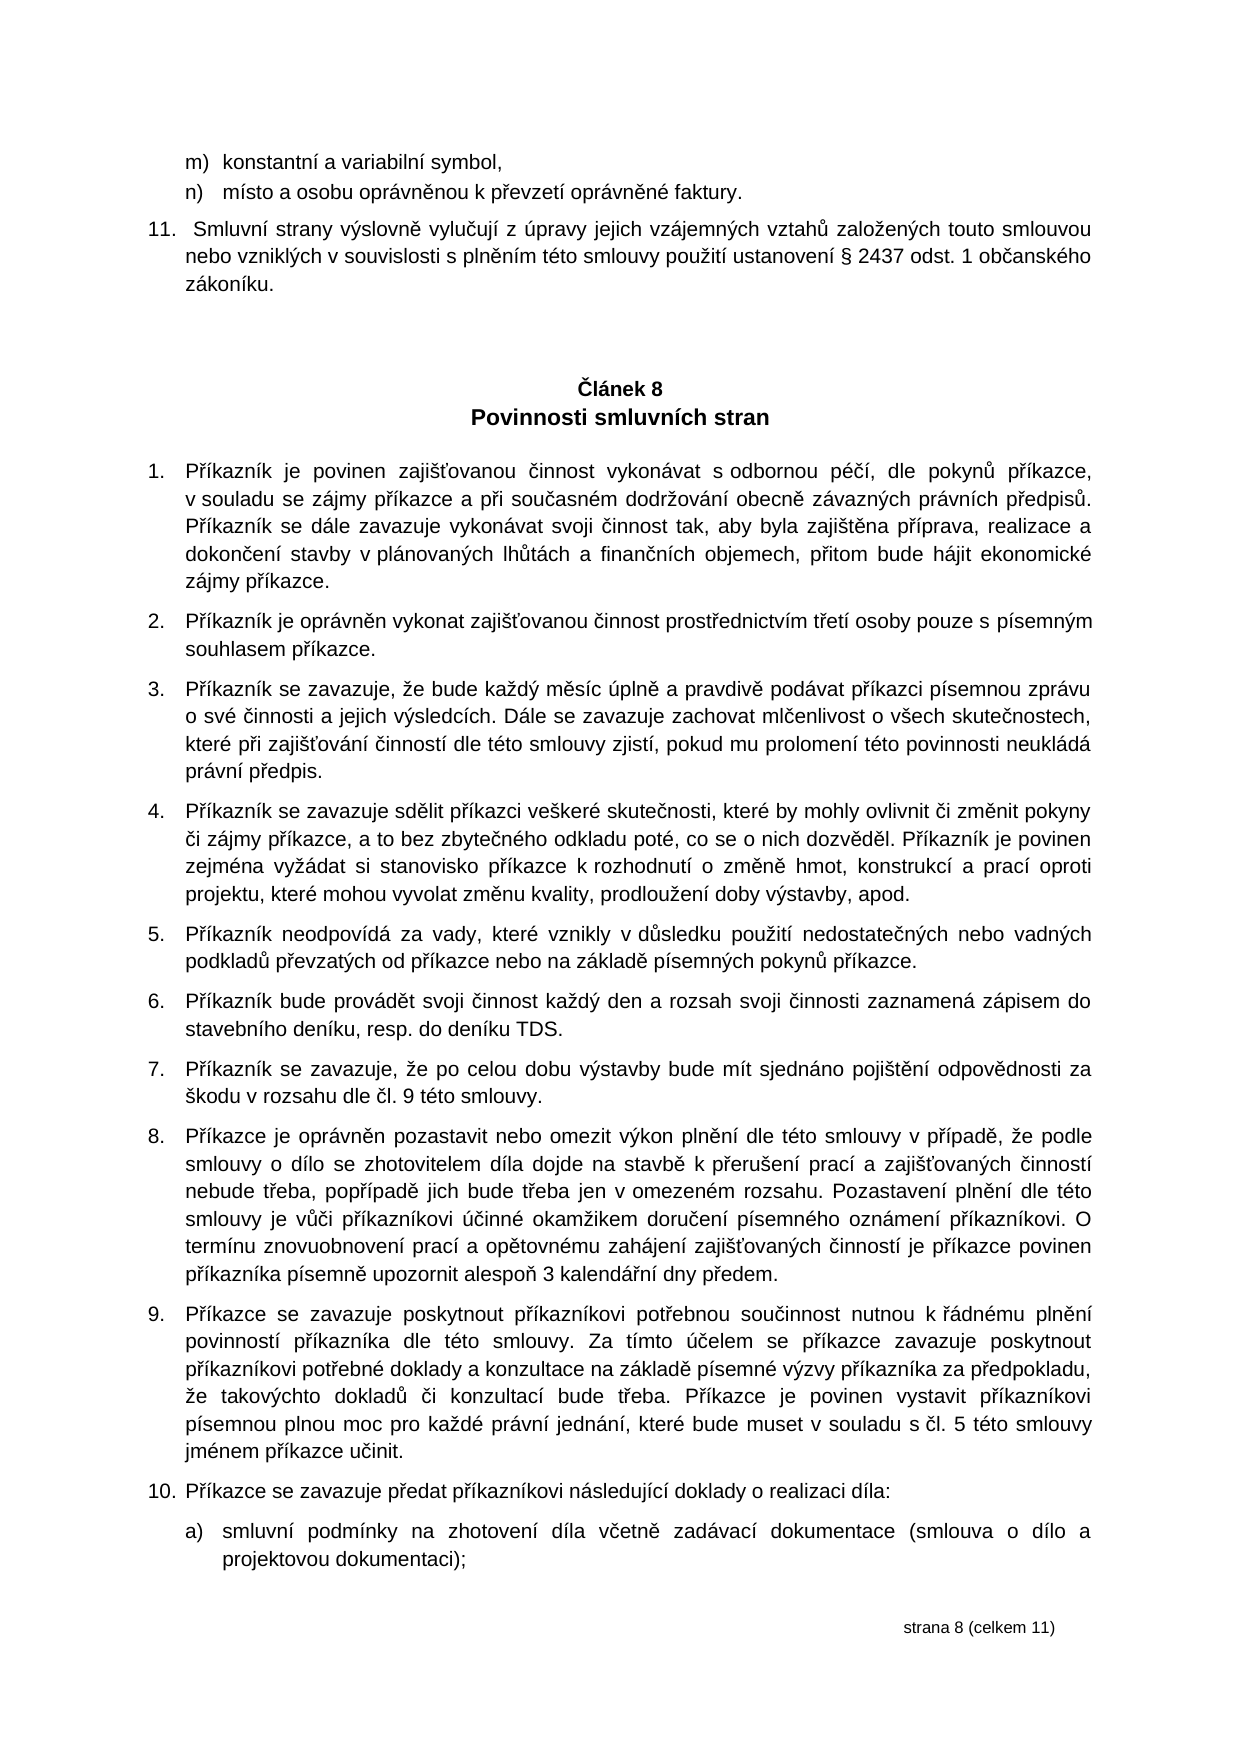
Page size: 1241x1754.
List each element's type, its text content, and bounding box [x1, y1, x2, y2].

list Příkazník je povinen zajišťovanou činnost vykonávat s odbornou péčí, dle pokynů příkazce, v souladu se zájmy příkazce a při současném dodržování obecně závazných právních předpisů. Příkazník se dále zavazuje vykonávat svoji činnost tak, aby byla zajištěna příprava, realizace a dokončení stavby v plánovaných lhůtách a finančních objemech, přitom bude hájit ekonomické zájmy příkazce. [148, 459, 1092, 593]
list Příkazník se zavazuje, že bude každý měsíc úplně a pravdivě podávat příkazci písemnou zprávu o své činnosti a jejich výsledcích. Dále se zavazuje zachovat mlčenlivost o všech skutečnostech, které při zajišťování činností dle této smlouvy zjistí, pokud mu prolomení této povinnosti neukládá právní předpis. [148, 677, 1092, 783]
text Povinnosti smluvních stran [148, 404, 1092, 430]
list konstantní a variabilní symbol, [185, 150, 1092, 174]
list Příkazník je oprávněn vykonat zajišťovanou činnost prostřednictvím třetí osoby pouze s písemným souhlasem příkazce. [148, 609, 1092, 661]
list Smluvní strany výslovně vylučují z úpravy jejich vzájemných vztahů založených touto smlouvou nebo vzniklých v souvislosti s plněním této smlouvy použití ustanovení § 2437 odst. 1 občanského zákoníku. [148, 216, 1092, 295]
list Příkazník neodpovídá za vady, které vznikly v důsledku použití nedostatečných nebo vadných podkladů převzatých od příkazce nebo na základě písemných pokynů příkazce. [148, 922, 1092, 973]
list Příkazce je oprávněn pozastavit nebo omezit výkon plnění dle této smlouvy v případě, že podle smlouvy o dílo se zhotovitelem díla dojde na stavbě k přerušení prací a zajišťovaných činností nebude třeba, popřípadě jich bude třeba jen v omezeném rozsahu. Pozastavení plnění dle této smlouvy je vůči příkazníkovi účinné okamžikem doručení písemného oznámení příkazníkovi. O termínu znovuobnovení prací a opětovnému zahájení zajišťovaných činností je příkazce povinen příkazníka písemně upozornit alespoň 3 kalendářní dny předem. [148, 1124, 1092, 1286]
list Příkazník bude provádět svoji činnost každý den a rozsah svoji činnosti zaznamená zápisem do stavebního deníku, resp. do deníku TDS. [148, 989, 1092, 1041]
list Příkazce se zavazuje předat příkazníkovi následující doklady o realizaci díla: [148, 1479, 1092, 1503]
list Příkazce se zavazuje poskytnout příkazníkovi potřebnou součinnost nutnou k řádnému plnění povinností příkazníka dle této smlouvy. Za tímto účelem se příkazce zavazuje poskytnout příkazníkovi potřebné doklady a konzultace na základě písemné výzvy příkazníka za předpokladu, že takovýchto dokladů či konzultací bude třeba. Příkazce je povinen vystavit příkazníkovi písemnou plnou moc pro každé právní jednání, které bude muset v souladu s čl. 5 této smlouvy jménem příkazce učinit. [148, 1302, 1092, 1463]
list Příkazník se zavazuje, že po celou dobu výstavby bude mít sjednáno pojištění odpovědnosti za škodu v rozsahu dle čl. 9 této smlouvy. [148, 1057, 1092, 1108]
list Příkazník se zavazuje sdělit příkazci veškeré skutečnosti, které by mohly ovlivnit či změnit pokyny či zájmy příkazce, a to bez zbytečného odkladu poté, co se o nich dozvěděl. Příkazník je povinen zejména vyžádat si stanovisko příkazce k rozhodnutí o změně hmot, konstrukcí a prací oproti projektu, které mohou vyvolat změnu kvality, prodloužení doby výstavby, apod. [148, 799, 1092, 906]
list místo a osobu oprávněnou k převzetí oprávněné faktury. [185, 180, 1092, 204]
list smluvní podmínky na zhotovení díla včetně zadávací dokumentace (smlouva o dílo a projektovou dokumentaci); [185, 1519, 1092, 1571]
text Článek 8 [148, 376, 1092, 400]
